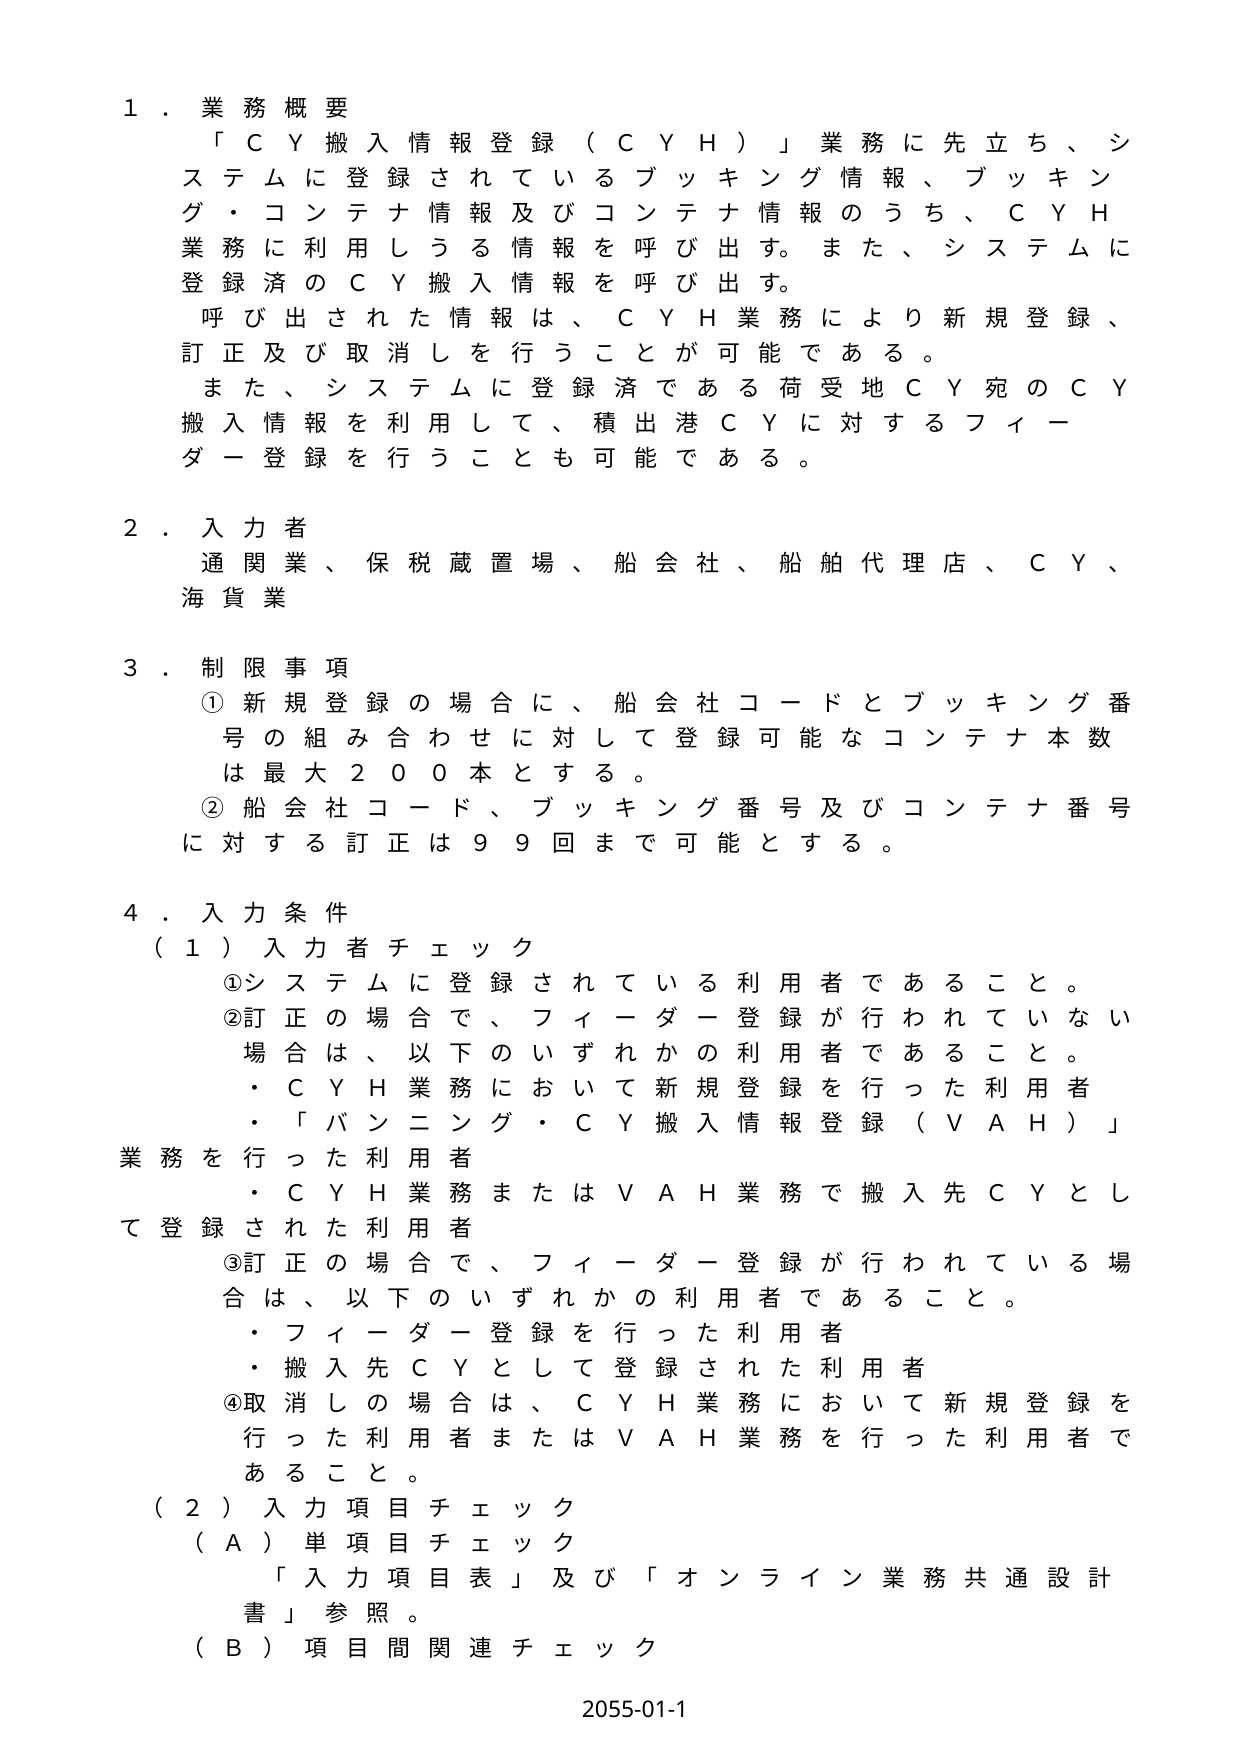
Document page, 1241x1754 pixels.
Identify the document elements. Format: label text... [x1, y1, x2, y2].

text （Ａ）単項目チェック [161, 1524, 1150, 1559]
text ①新規登録の場合に、船会社コードとブッキング番号の組み合わせに対して登録可能なコンテナ本数は最大２００本とする。 [181, 684, 1150, 789]
text また、システムに登録済である荷受地ＣＹ宛のＣＹ搬入情報を利用して、積出港ＣＹに対するフィーダー登録を行うことも可能である。 [161, 369, 1150, 474]
text 通関業、保税蔵置場、船会社、船舶代理店、ＣＹ、海貨業 [161, 544, 1150, 614]
text ３．制限事項 [119, 649, 1150, 684]
text ・ＣＹＨ業務またはＶＡＨ業務で搬入先ＣＹとして登録された利用者 [119, 1174, 1150, 1244]
text 呼び出された情報は、ＣＹＨ業務により新規登録、訂正及び取消しを行うことが可能である。 [161, 299, 1150, 369]
text ②訂正の場合で、フィーダー登録が行われていない場合は、以下のいずれかの利用者であること。 [202, 999, 1150, 1069]
text 「ＣＹ搬入情報登録（ＣＹＨ）」業務に先立ち、システムに登録されているブッキング情報、ブッキング・コンテナ情報及びコンテナ情報のうち、ＣＹＨ業務に利用しうる情報を呼び出す。また、システムに登録済のＣＹ搬入情報を呼び出す。 [161, 124, 1150, 299]
text ③訂正の場合で、フィーダー登録が行われている場合は、以下のいずれかの利用者であること。 [202, 1244, 1150, 1314]
text （Ｂ）項目間関連チェック [161, 1629, 1150, 1664]
text ・ＣＹＨ業務において新規登録を行った利用者 [119, 1069, 1150, 1104]
text ④取消しの場合は、ＣＹＨ業務において新規登録を行った利用者またはＶＡＨ業務を行った利用者であること。 [202, 1384, 1150, 1489]
text １．業務概要 [119, 89, 1150, 124]
text （２）入力項目チェック [140, 1489, 1150, 1524]
text ・搬入先ＣＹとして登録された利用者 [202, 1349, 1150, 1384]
text ②船会社コード、ブッキング番号及びコンテナ番号に対する訂正は９９回まで可能とする。 [161, 789, 1150, 859]
text 「入力項目表」及び「オンライン業務共通設計書」参照。 [222, 1559, 1150, 1629]
text ４．入力条件 [119, 894, 1150, 929]
text ２．入力者 [119, 509, 1150, 544]
text ①システムに登録されている利用者であること。 [202, 964, 1150, 999]
text （１）入力者チェック [140, 929, 1150, 964]
text ・フィーダー登録を行った利用者 [202, 1314, 1150, 1349]
text ・「バンニング・ＣＹ搬入情報登録（ＶＡＨ）」業務を行った利用者 [119, 1104, 1150, 1174]
